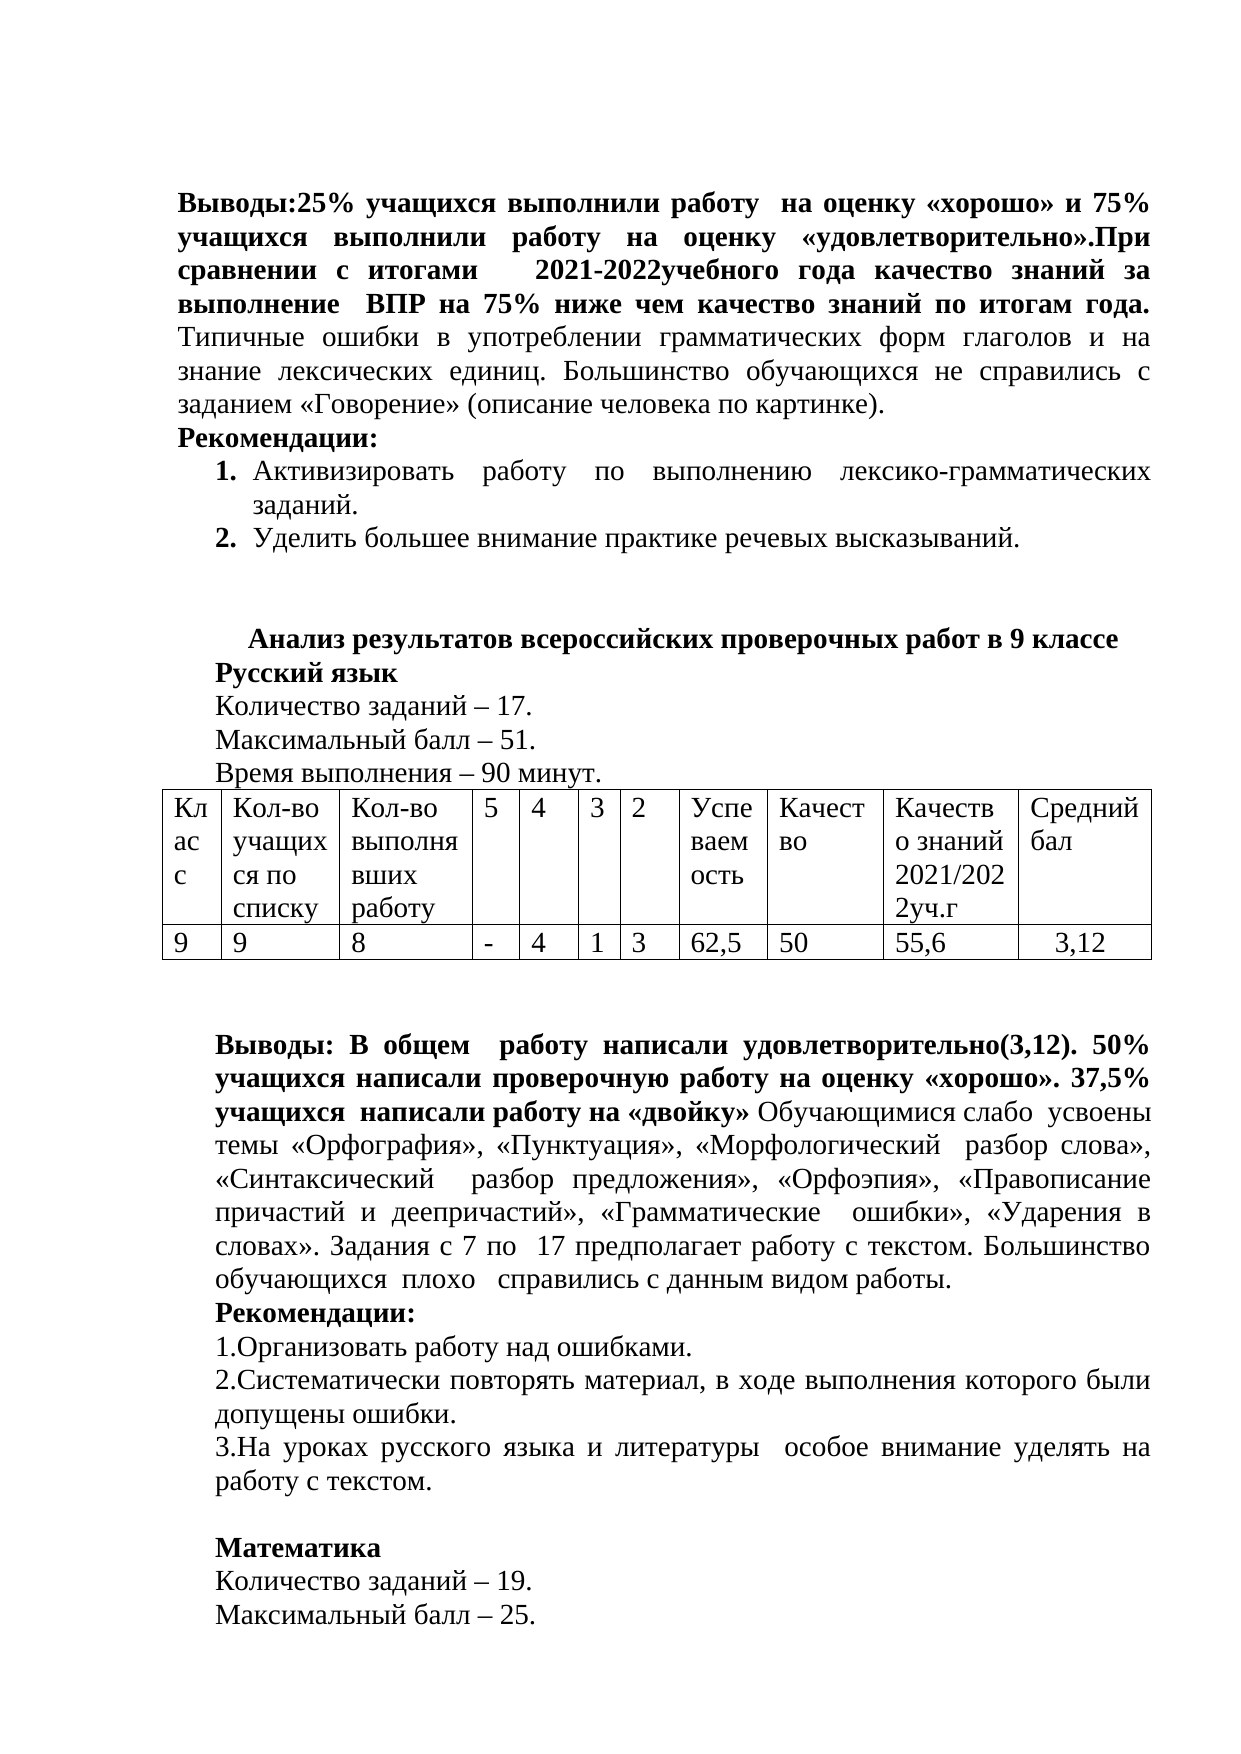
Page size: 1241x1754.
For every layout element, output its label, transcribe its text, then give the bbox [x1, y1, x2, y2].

text Выводы: В общем работу написали удовлетворительно(3,12). 50% учащихся написали проверочную работу на оценку «хорошо». 37,5% учащихся написали работу на «двойку» Обучающимися слабо усвоены темы «Орфография», «Пунктуация», «Морфологический разбор слова», «Синтаксический разбор предложения», «Орфоэпия», «Правописание причастий и деепричастий», «Грамматические ошибки», «Ударения в словах». Задания с 7 по 17 предполагает работу с текстом. Большинство обучающихся плохо справились с данным видом работы. [215, 1027, 1152, 1295]
text Рекомендации: [215, 1295, 1152, 1329]
table_cell 1 [579, 925, 620, 959]
text 1.Организовать работу над ошибками. [215, 1329, 1152, 1362]
text Выводы:25% учащихся выполнили работу на оценку «хорошо» и 75% учащихся выполнили работу на оценку «удовлетворительно».При сравнении с итогами 2021-2022учебного года качество знаний за выполнение ВПР на 75% ниже чем качество знаний по итогам года. Типичные ошибки в употреблении грамматических форм глаголов и на знание лексических единиц. Большинство обучающихся не справились с заданием «Говорение» (описание человека по картинке). [177, 185, 1152, 420]
text Математика [215, 1530, 1152, 1563]
table_cell 3 [621, 925, 679, 959]
text Анализ результатов всероссийских проверочных работ в 9 классе [215, 621, 1152, 655]
table_cell 50 [768, 925, 883, 959]
table_header Кол-во выполнявших работу [340, 790, 472, 924]
text Время выполнения – 90 минут. [215, 755, 1152, 789]
table_cell 62,5 [680, 925, 767, 959]
text 3.На уроках русского языка и литературы особое внимание уделять на работу с текстом. [215, 1429, 1152, 1496]
table_header Средний бал [1019, 790, 1151, 924]
text 2.Систематически повторять материал, в ходе выполнения которого были допущены ошибки. [215, 1362, 1152, 1429]
table_header Качество [768, 790, 883, 924]
table_cell 55,6 [884, 925, 1018, 959]
text Количество заданий – 17. [215, 688, 1152, 722]
list Активизировать работу по выполнению лексико-грамматических заданий. [215, 453, 1152, 521]
table_header 4 [520, 790, 578, 924]
table_header 2 [621, 790, 679, 924]
text Количество заданий – 19. [215, 1563, 1152, 1597]
table_header Качество знаний 2021/2022уч.г [884, 790, 1018, 924]
list Уделить большее внимание практике речевых высказываний. [215, 521, 1152, 554]
table_cell - [473, 925, 519, 959]
text Максимальный балл – 25. [215, 1597, 1152, 1631]
table_cell [1019, 925, 1043, 959]
table_header 5 [473, 790, 519, 924]
table_header Кол-во учащихся по списку [222, 790, 339, 924]
table_header 3 [579, 790, 620, 924]
text Рекомендации: [177, 420, 1152, 453]
table_cell 4 [520, 925, 578, 959]
table_cell 9 [163, 925, 221, 959]
table_header Класс [163, 790, 221, 924]
text Максимальный балл – 51. [215, 722, 1152, 755]
text Русский язык [215, 655, 1152, 688]
table_cell 9 [222, 925, 339, 959]
table_cell 8 [340, 925, 472, 959]
table_header Успеваемость [680, 790, 767, 924]
table_cell 3,12 [1043, 925, 1151, 959]
